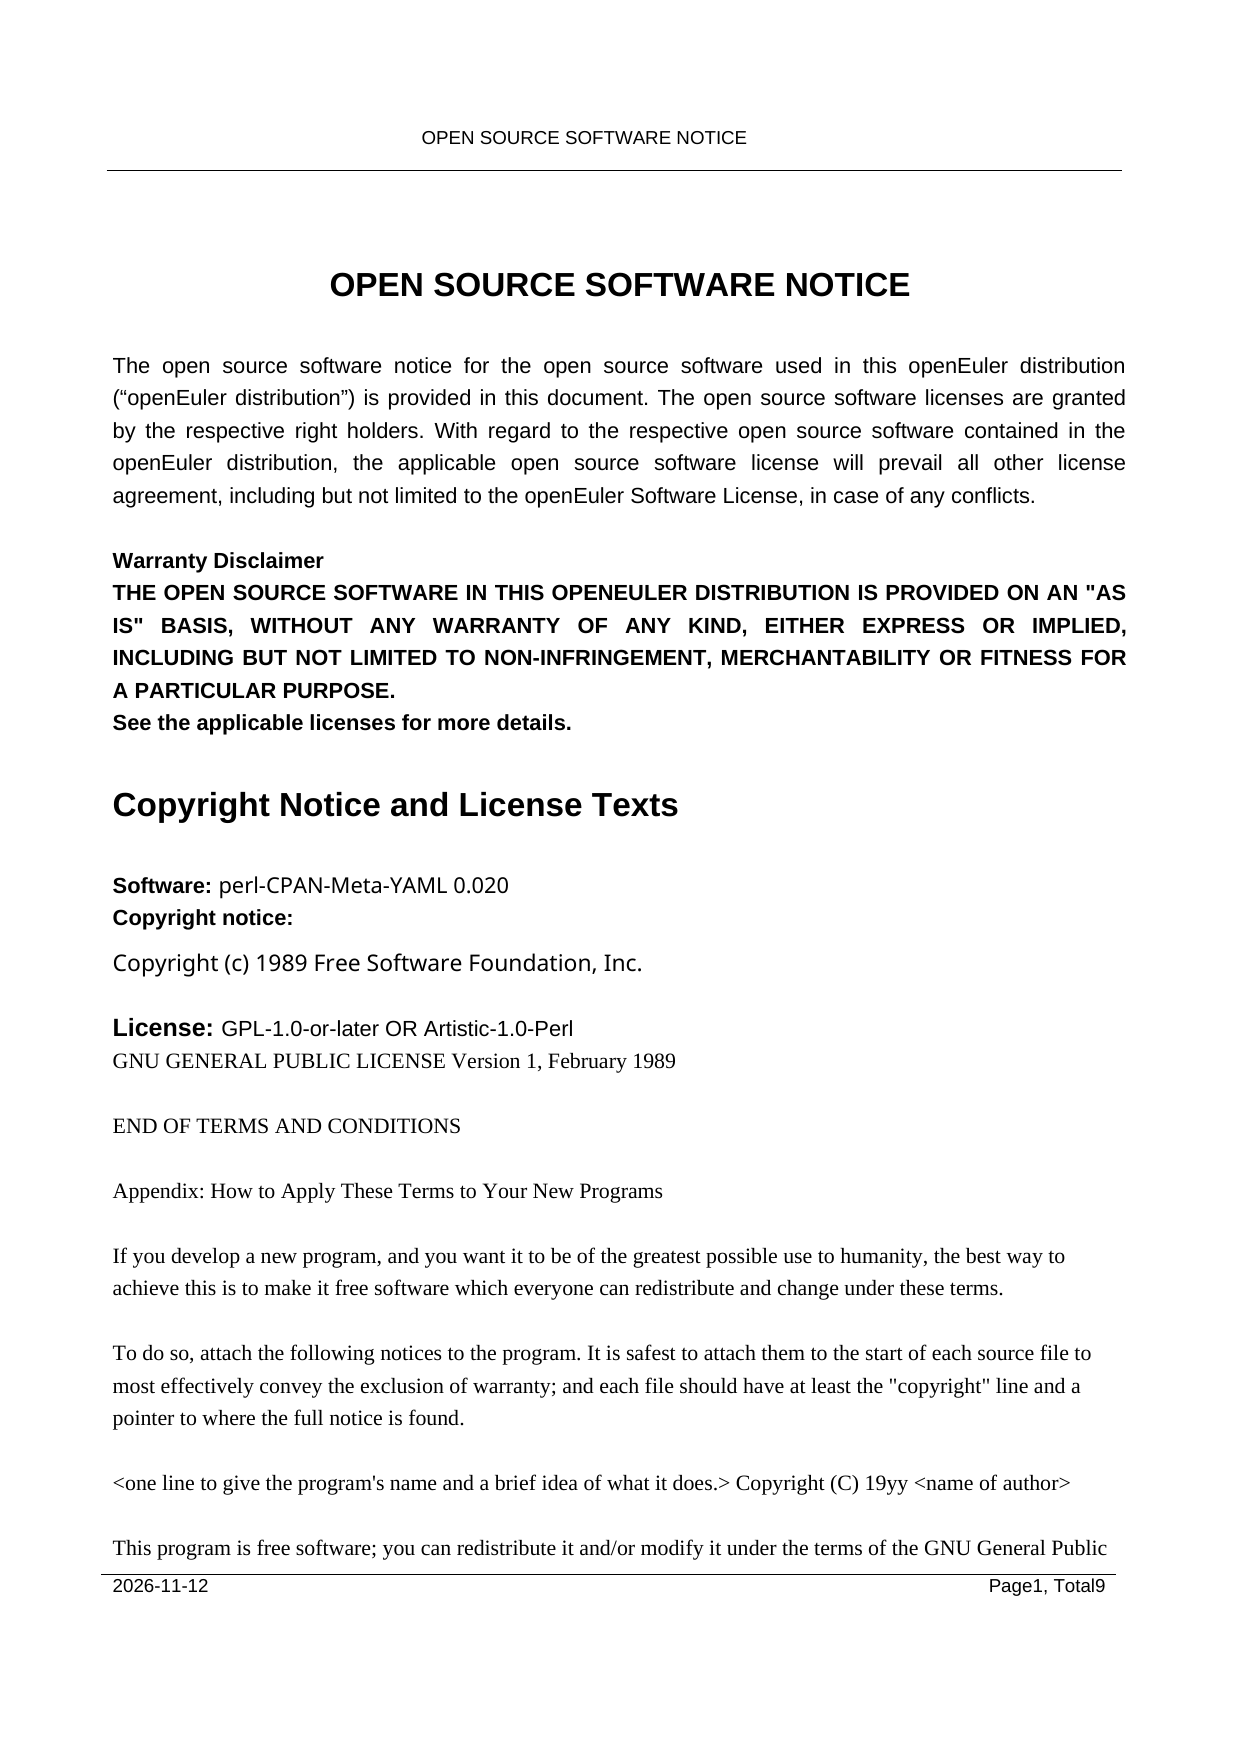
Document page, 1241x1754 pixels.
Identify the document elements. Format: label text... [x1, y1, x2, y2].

text Warranty Disclaimer [112, 544, 1128, 576]
text THE OPEN SOURCE SOFTWARE IN THIS OPENEULER DISTRIBUTION IS PROVIDED ON AN "AS IS" BASIS, WITHOUT ANY WARRANTY OF ANY KIND, EITHER EXPRESS OR IMPLIED, INCLUDING BUT NOT LIMITED TO NON-INFRINGEMENT, MERCHANTABILITY OR FITNESS FOR A PARTICULAR PURPOSE. See the applicable licenses for more details. [112, 576, 1128, 739]
text Copyright notice: [112, 901, 1128, 934]
text OPEN SOURCE SOFTWARE NOTICE [112, 251, 1128, 316]
text The open source software notice for the open source software used in this openEuler distribution (“openEuler distribution”) is provided in this document. The open source software licenses are granted by the respective right holders. With regard to the respective open source software contained in the openEuler distribution, the applicable open source software license will prevail all other license agreement, including but not limited to the openEuler Software License, in case of any conflicts. [112, 349, 1128, 511]
title Software: perl-CPAN-Meta-YAML 0.020 [112, 869, 1128, 901]
text Copyright (c) 1989 Free Software Foundation, Inc. [112, 947, 1128, 1012]
text License: GPL-1.0-or-later OR Artistic-1.0-Perl [112, 1012, 1128, 1044]
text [112, 1044, 1128, 1564]
text Copyright Notice and License Texts [112, 771, 1128, 836]
